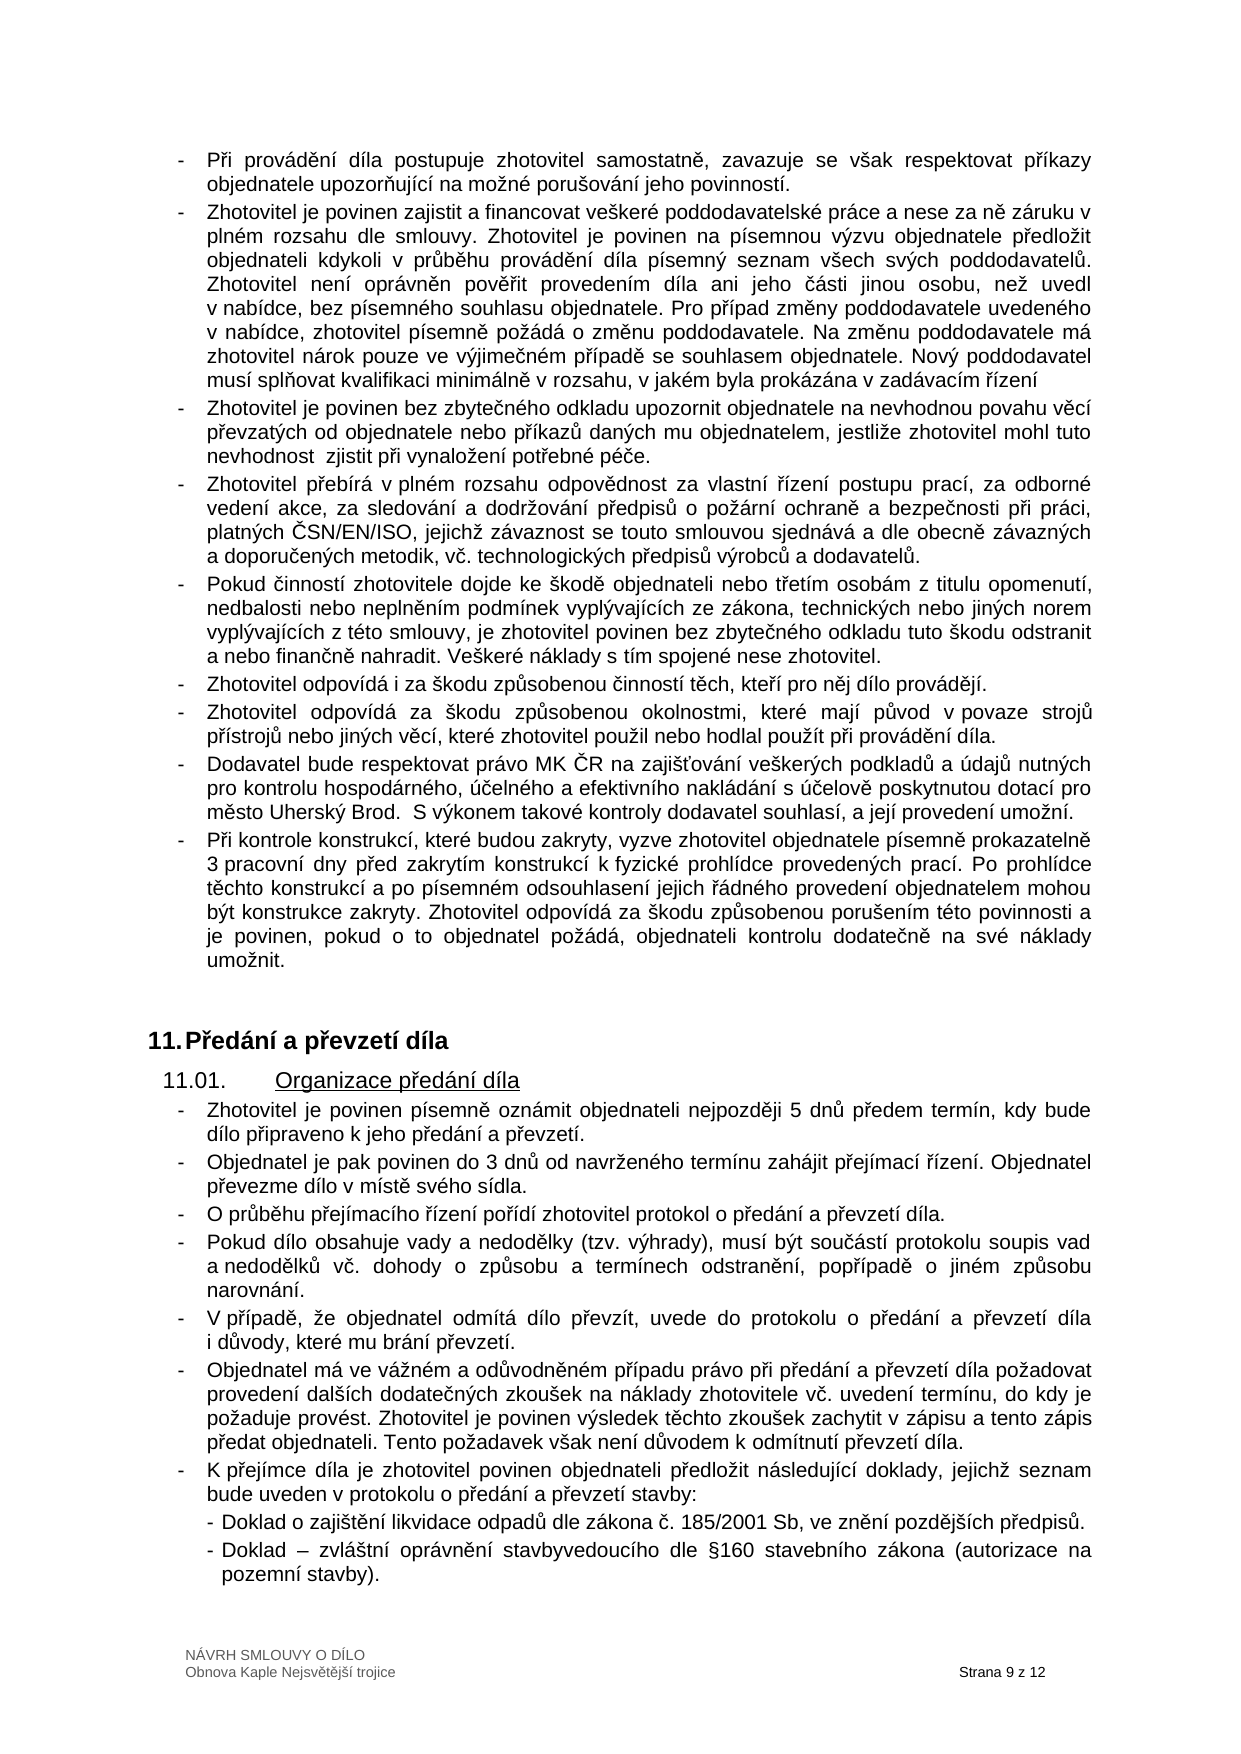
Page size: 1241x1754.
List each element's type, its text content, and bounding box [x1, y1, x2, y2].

text Pokud dílo obsahuje vady a nedodělky (tzv. výhrady), musí být součástí protokolu soupis vad a nedodělků vč. dohody o způsobu a termínech odstranění, popřípadě o jiném způsobu narovnání. [177, 1230, 1093, 1302]
text Zhotovitel je povinen písemně oznámit objednateli nejpozději 5 dnů předem termín, kdy bude dílo připraveno k jeho předání a převzetí. [177, 1097, 1093, 1145]
subtitle Předání a převzetí díla [148, 1026, 1093, 1054]
text Při kontrole konstrukcí, které budou zakryty, vyzve zhotovitel objednatele písemně prokazatelně 3 pracovní dny před zakrytím konstrukcí k fyzické prohlídce provedených prací. Po prohlídce těchto konstrukcí a po písemném odsouhlasení jejich řádného provedení objednatelem mohou být konstrukce zakryty. Zhotovitel odpovídá za škodu způsobenou porušením této povinnosti a je povinen, pokud o to objednatel požádá, objednateli kontrolu dodatečně na své náklady umožnit. [177, 828, 1093, 972]
text O průběhu přejímacího řízení pořídí zhotovitel protokol o předání a převzetí díla. [177, 1202, 1093, 1226]
text V případě, že objednatel odmítá dílo převzít, uvede do protokolu o předání a převzetí díla i důvody, které mu brání převzetí. [177, 1306, 1093, 1354]
text Objednatel je pak povinen do 3 dnů od navrženého termínu zahájit přejímací řízení. Objednatel převezme dílo v místě svého sídla. [177, 1149, 1093, 1197]
text K přejímce díla je zhotovitel povinen objednateli předložit následující doklady, jejichž seznam bude uveden v protokolu o předání a převzetí stavby: [177, 1458, 1093, 1506]
text Při provádění díla postupuje zhotovitel samostatně, zavazuje se však respektovat příkazy objednatele upozorňující na možné porušování jeho povinností. [177, 148, 1093, 196]
text Zhotovitel odpovídá i za škodu způsobenou činností těch, kteří pro něj dílo provádějí. [177, 672, 1093, 696]
text Objednatel má ve vážném a odůvodněném případu právo při předání a převzetí díla požadovat provedení dalších dodatečných zkoušek na náklady zhotovitele vč. uvedení termínu, do kdy je požaduje provést. Zhotovitel je povinen výsledek těchto zkoušek zachytit v zápisu a tento zápis předat objednateli. Tento požadavek však není důvodem k odmítnutí převzetí díla. [177, 1358, 1093, 1454]
text Zhotovitel odpovídá za škodu způsobenou okolnostmi, které mají původ v povaze strojů přístrojů nebo jiných věcí, které zhotovitel použil nebo hodlal použít při provádění díla. [177, 700, 1093, 748]
text - Doklad – zvláštní oprávnění stavbyvedoucího dle §160 stavebního zákona (autorizace na pozemní stavby). [207, 1538, 1093, 1586]
text Zhotovitel je povinen zajistit a financovat veškeré poddodavatelské práce a nese za ně záruku v plném rozsahu dle smlouvy. Zhotovitel je povinen na písemnou výzvu objednatele předložit objednateli kdykoli v průběhu provádění díla písemný seznam všech svých poddodavatelů. Zhotovitel není oprávněn pověřit provedením díla ani jeho části jinou osobu, než uvedl v nabídce, bez písemného souhlasu objednatele. Pro případ změny poddodavatele uvedeného v nabídce, zhotovitel písemně požádá o změnu poddodavatele. Na změnu poddodavatele má zhotovitel nárok pouze ve výjimečném případě se souhlasem objednatele. Nový poddodavatel musí splňovat kvalifikaci minimálně v rozsahu, v jakém byla prokázána v zadávacím řízení [177, 200, 1093, 391]
subtitle Organizace předání díla [162, 1067, 1093, 1093]
text Zhotovitel je povinen bez zbytečného odkladu upozornit objednatele na nevhodnou povahu věcí převzatých od objednatele nebo příkazů daných mu objednatelem, jestliže zhotovitel mohl tuto nevhodnost zjistit při vynaložení potřebné péče. [177, 396, 1093, 467]
text - Doklad o zajištění likvidace odpadů dle zákona č. 185/2001 Sb, ve znění pozdějších předpisů. [207, 1510, 1093, 1534]
text Dodavatel bude respektovat právo MK ČR na zajišťování veškerých podkladů a údajů nutných pro kontrolu hospodárného, účelného a efektivního nakládání s účelově poskytnutou dotací pro město Uherský Brod. S výkonem takové kontroly dodavatel souhlasí, a její provedení umožní. [177, 752, 1093, 824]
text Pokud činností zhotovitele dojde ke škodě objednateli nebo třetím osobám z titulu opomenutí, nedbalosti nebo neplněním podmínek vyplývajících ze zákona, technických nebo jiných norem vyplývajících z této smlouvy, je zhotovitel povinen bez zbytečného odkladu tuto škodu odstranit a nebo finančně nahradit. Veškeré náklady s tím spojené nese zhotovitel. [177, 572, 1093, 667]
text Zhotovitel přebírá v plném rozsahu odpovědnost za vlastní řízení postupu prací, za odborné vedení akce, za sledování a dodržování předpisů o požární ochraně a bezpečnosti při práci, platných ČSN/EN/ISO, jejichž závaznost se touto smlouvou sjednává a dle obecně závazných a doporučených metodik, vč. technologických předpisů výrobců a dodavatelů. [177, 472, 1093, 567]
